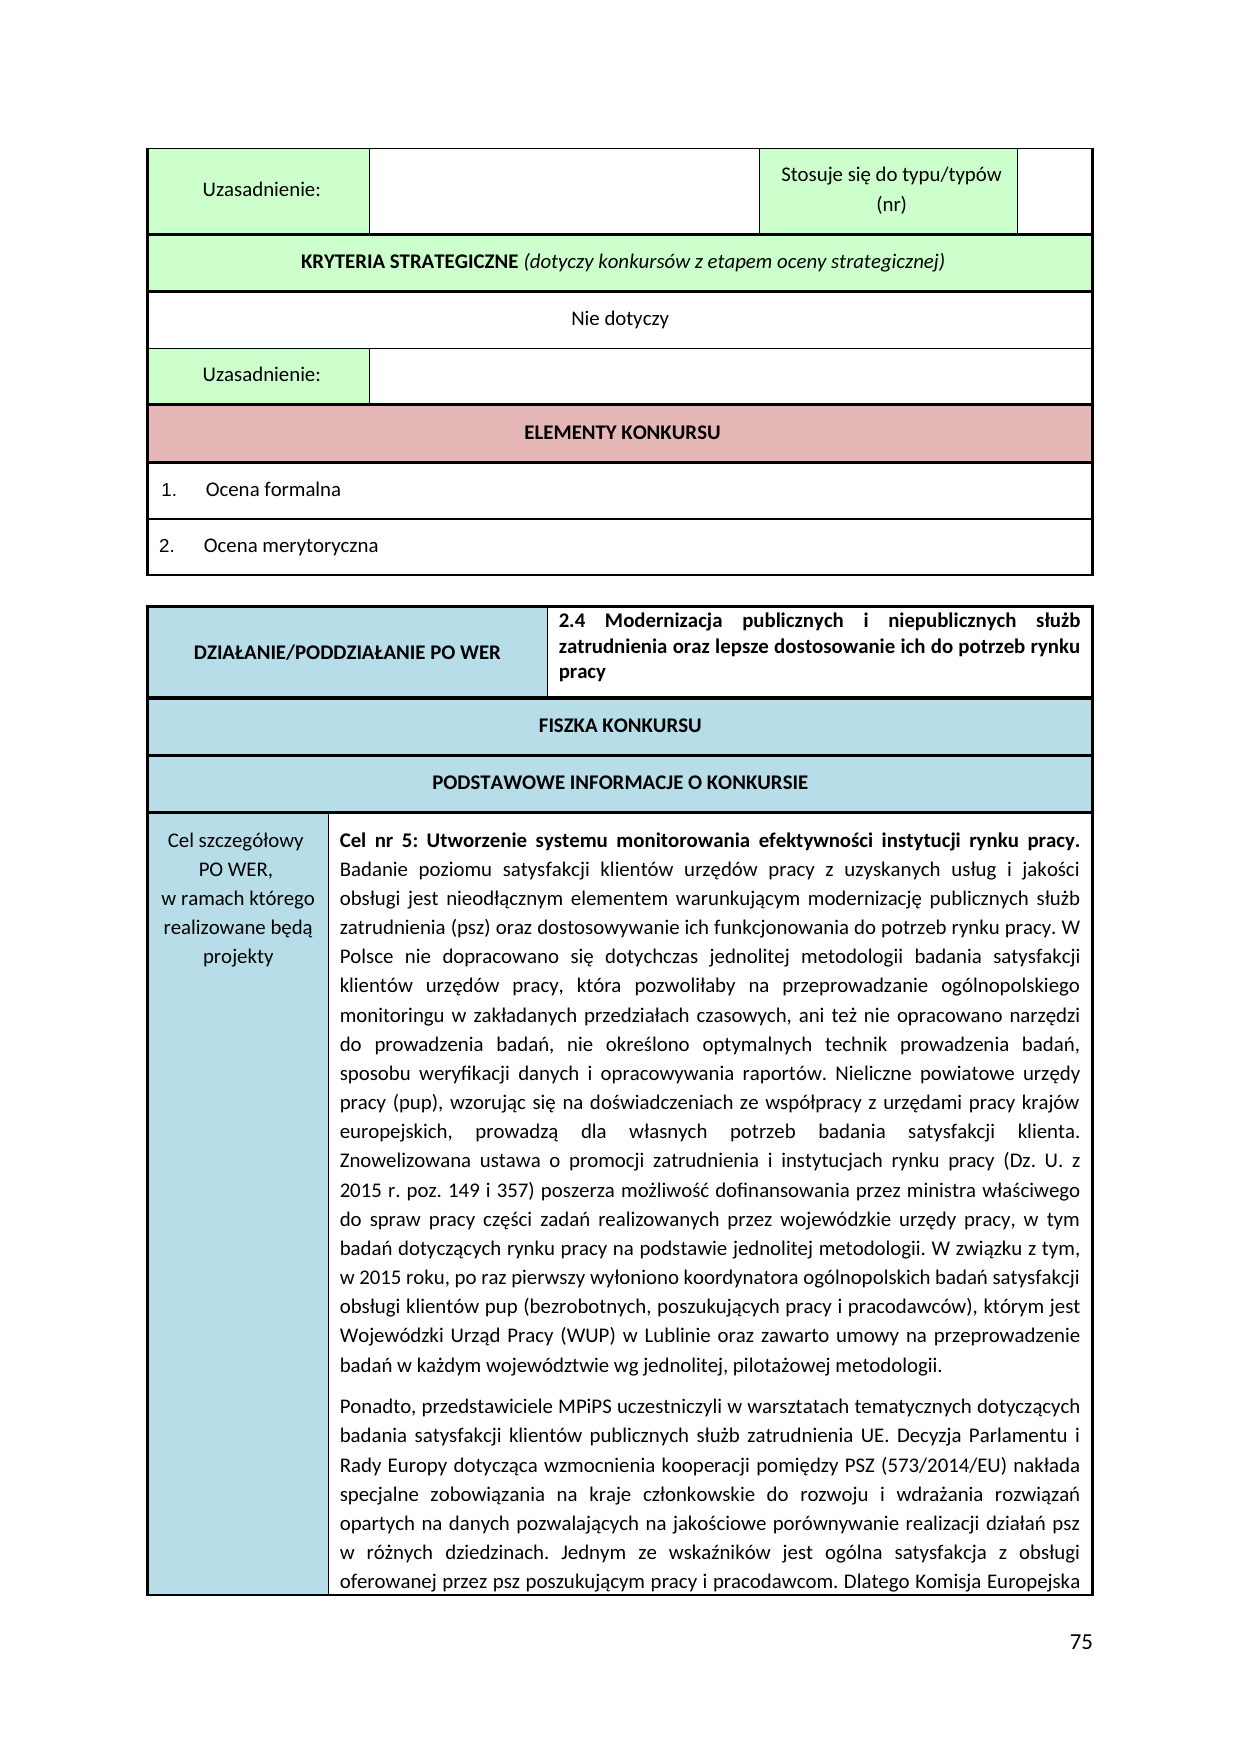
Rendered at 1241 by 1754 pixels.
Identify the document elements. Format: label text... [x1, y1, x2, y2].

table_cell Uzasadnienie: [149, 349, 369, 403]
table_cell Stosuje się do typu/typów (nr) [760, 149, 1017, 233]
table_cell Uzasadnienie: [149, 149, 369, 233]
table_cell Nie dotyczy [149, 293, 1091, 347]
table_cell [370, 349, 1091, 403]
table_cell PODSTAWOWE INFORMACJE O KONKURSIE [149, 757, 1091, 811]
table_cell [370, 149, 759, 233]
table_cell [149, 814, 328, 1594]
table_cell Ocena formalna [149, 464, 1091, 518]
table_header 2.4 Modernizacja publicznych i niepublicznych służb zatrudnienia oraz lepsze dostosowanie ich do potrzeb rynku pracy [548, 608, 1091, 696]
table_header DZIAŁANIE/PODDZIAŁANIE PO WER [149, 608, 547, 696]
table_cell ELEMENTY KONKURSU [149, 406, 1091, 461]
table_cell KRYTERIA STRATEGICZNE (dotyczy konkursów z etapem oceny strategicznej) [149, 236, 1091, 290]
table_cell Ocena merytoryczna [149, 520, 1091, 574]
table_cell FISZKA KONKURSU [149, 700, 1091, 754]
table_cell [1018, 149, 1091, 233]
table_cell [329, 814, 1091, 1594]
